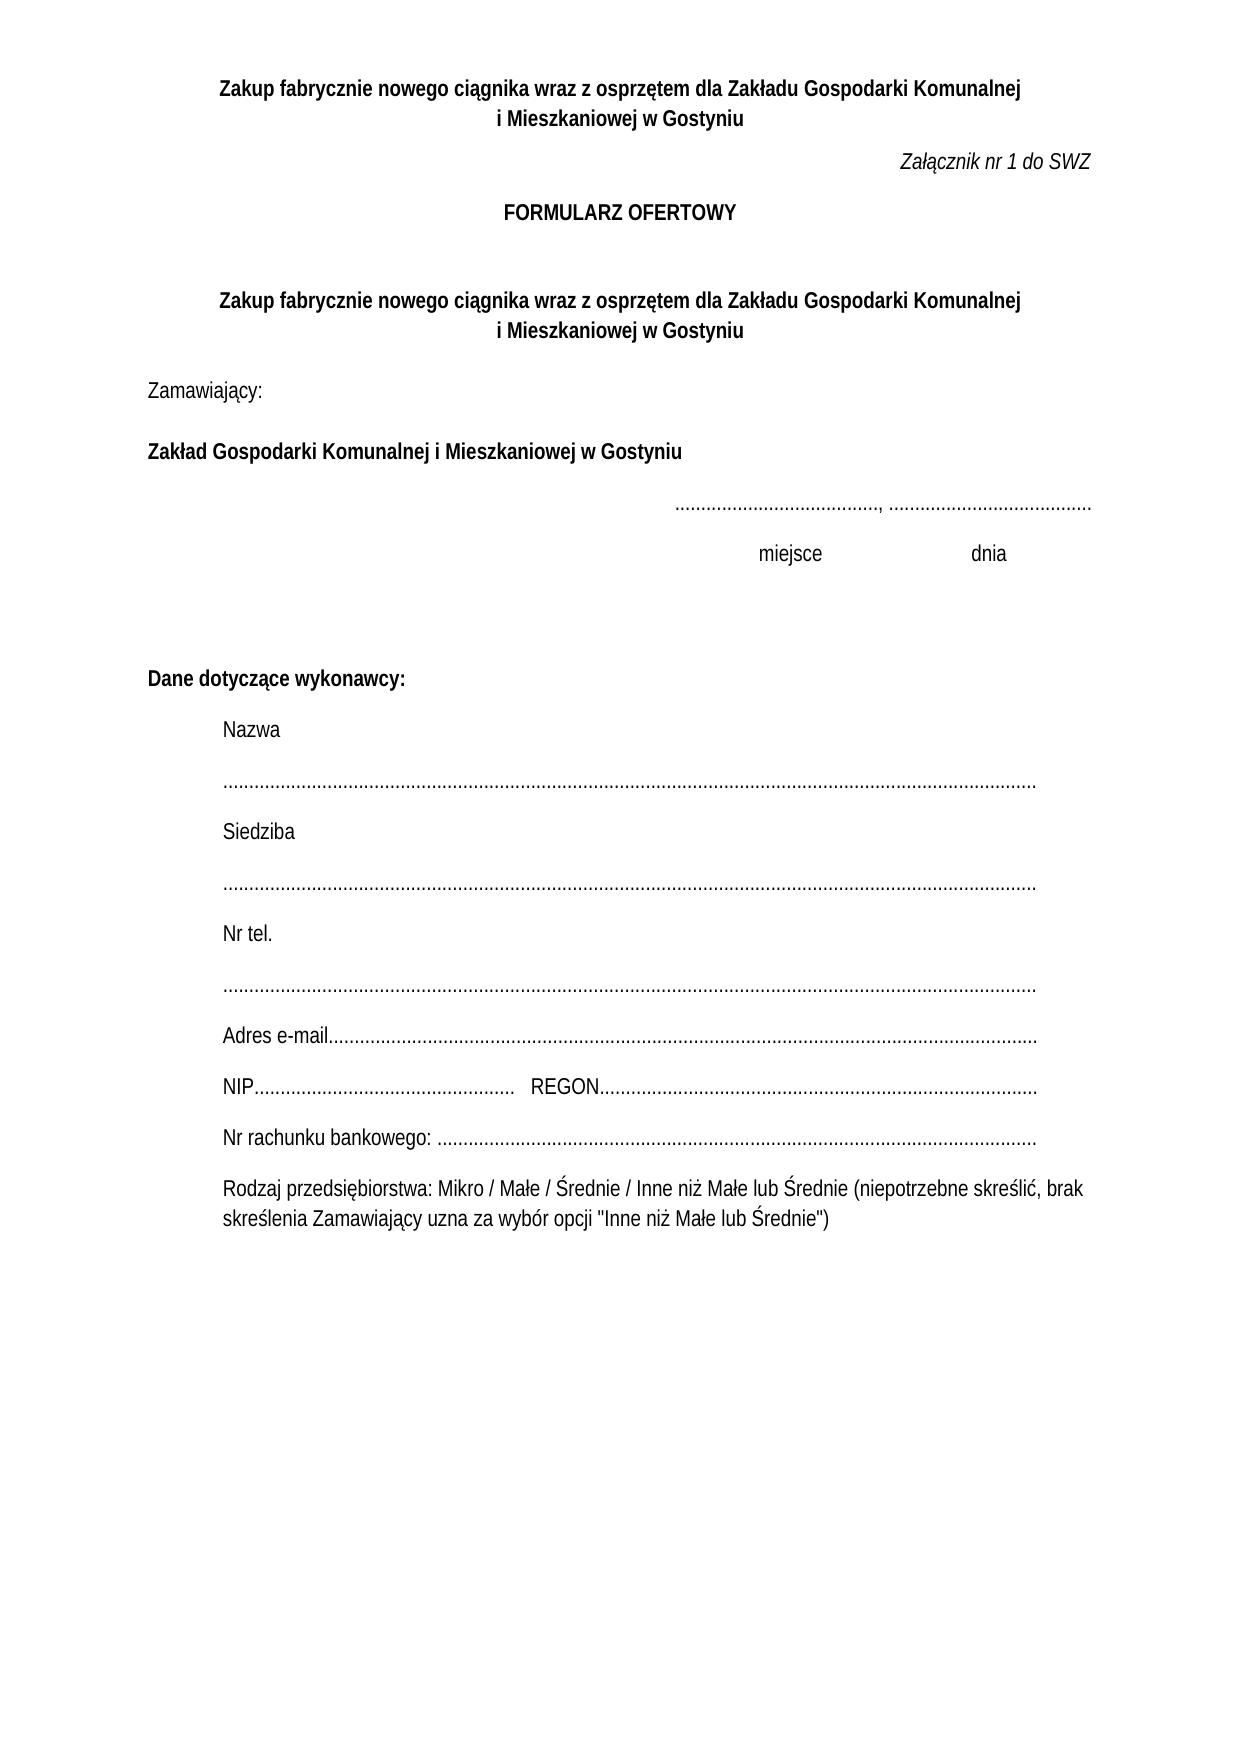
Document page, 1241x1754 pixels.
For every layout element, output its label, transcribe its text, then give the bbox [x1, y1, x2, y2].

text FORMULARZ OFERTOWY [148, 199, 1092, 225]
text Zamawiający: [148, 377, 1092, 404]
text ......................................., ....................................... [148, 489, 1092, 515]
text Dane dotyczące wykonawcy: [148, 664, 1092, 691]
text Zakup fabrycznie nowego ciągnika wraz z osprzętem dla Zakładu Gospodarki Komunalnej i Mieszkaniowej w Gostyniu [148, 287, 1092, 343]
text Załącznik nr 1 do SWZ [148, 148, 1092, 174]
text miejsce dnia [673, 540, 1092, 566]
text Zakład Gospodarki Komunalnej i Mieszkaniowej w Gostyniu [148, 438, 1092, 464]
text Nr tel. [223, 920, 1092, 946]
text ............................................................................................................................................................ [223, 971, 1092, 997]
text ............................................................................................................................................................ [223, 869, 1092, 895]
text Rodzaj przedsiębiorstwa: Mikro / Małe / Średnie / Inne niż Małe lub Średnie (niepotrzebne skreślić, brak skreślenia Zamawiający uzna za wybór opcji "Inne niż Małe lub Średnie") [223, 1175, 1092, 1231]
text Nazwa [223, 716, 1092, 742]
text Siedziba [223, 818, 1092, 844]
text Nr rachunku bankowego: ................................................................................................................... [223, 1124, 1092, 1150]
text Adres e-mail........................................................................................................................................ [223, 1022, 1092, 1048]
text ............................................................................................................................................................ [223, 767, 1092, 793]
text NIP.................................................. REGON.................................................................................... [223, 1073, 1092, 1099]
